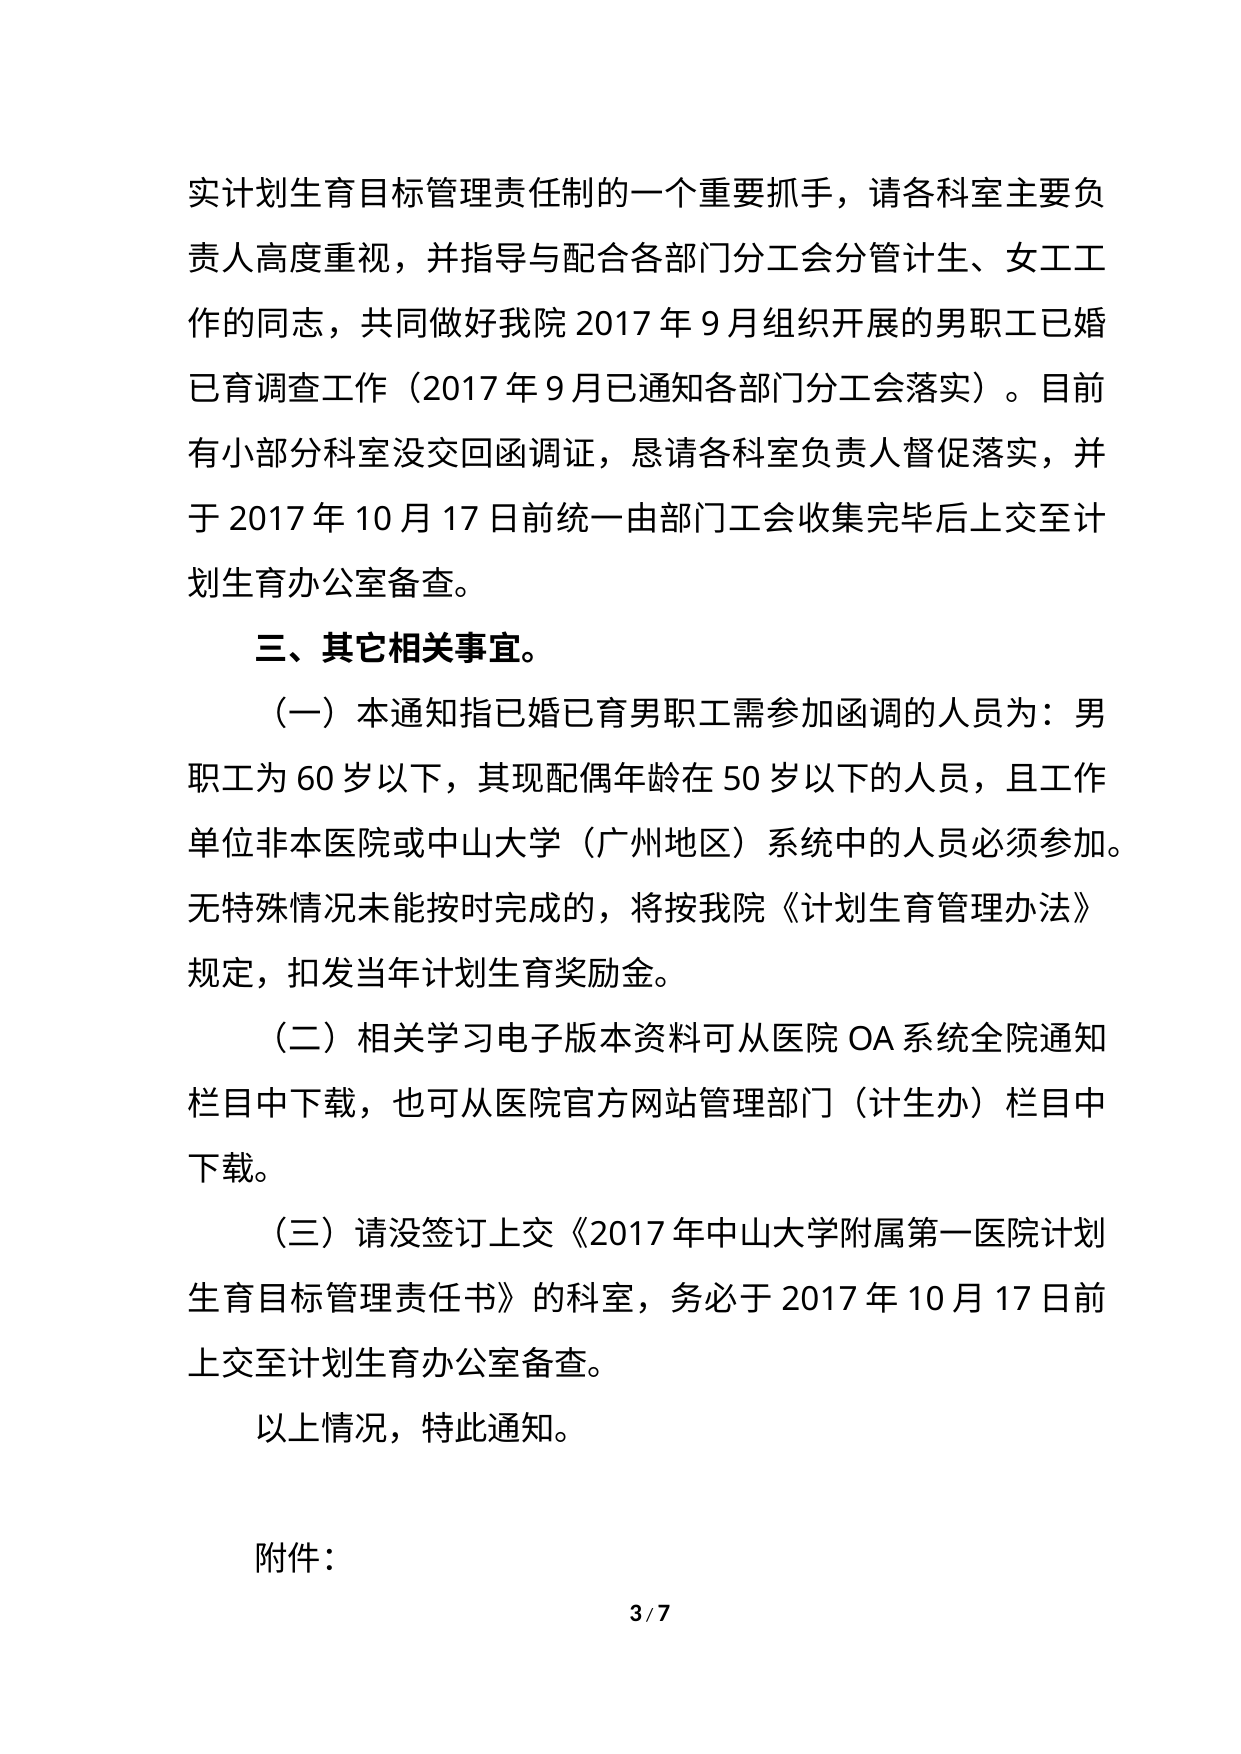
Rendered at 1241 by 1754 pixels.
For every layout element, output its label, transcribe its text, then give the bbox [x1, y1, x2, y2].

text 三、其它相关事宜。 [187, 613, 1107, 678]
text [187, 158, 1107, 613]
text 附件： [187, 1523, 1107, 1588]
text （二）相关学习电子版本资料可从医院OA系统全院通知栏目中下载，也可从医院官方网站管理部门（计生办）栏目中下载。 [187, 1003, 1107, 1198]
text 以上情况，特此通知。 [187, 1393, 1107, 1458]
text （三）请没签订上交《2017年中山大学附属第一医院计划生育目标管理责任书》的科室，务必于2017年10月17日前上交至计划生育办公室备查。 [187, 1198, 1107, 1393]
text （一）本通知指已婚已育男职工需参加函调的人员为：男职工为60岁以下，其现配偶年龄在50岁以下的人员，且工作单位非本医院或中山大学（广州地区）系统中的人员必须参加。无特殊情况未能按时完成的，将按我院《计划生育管理办法》规定，扣发当年计划生育奖励金。 [187, 678, 1107, 1003]
